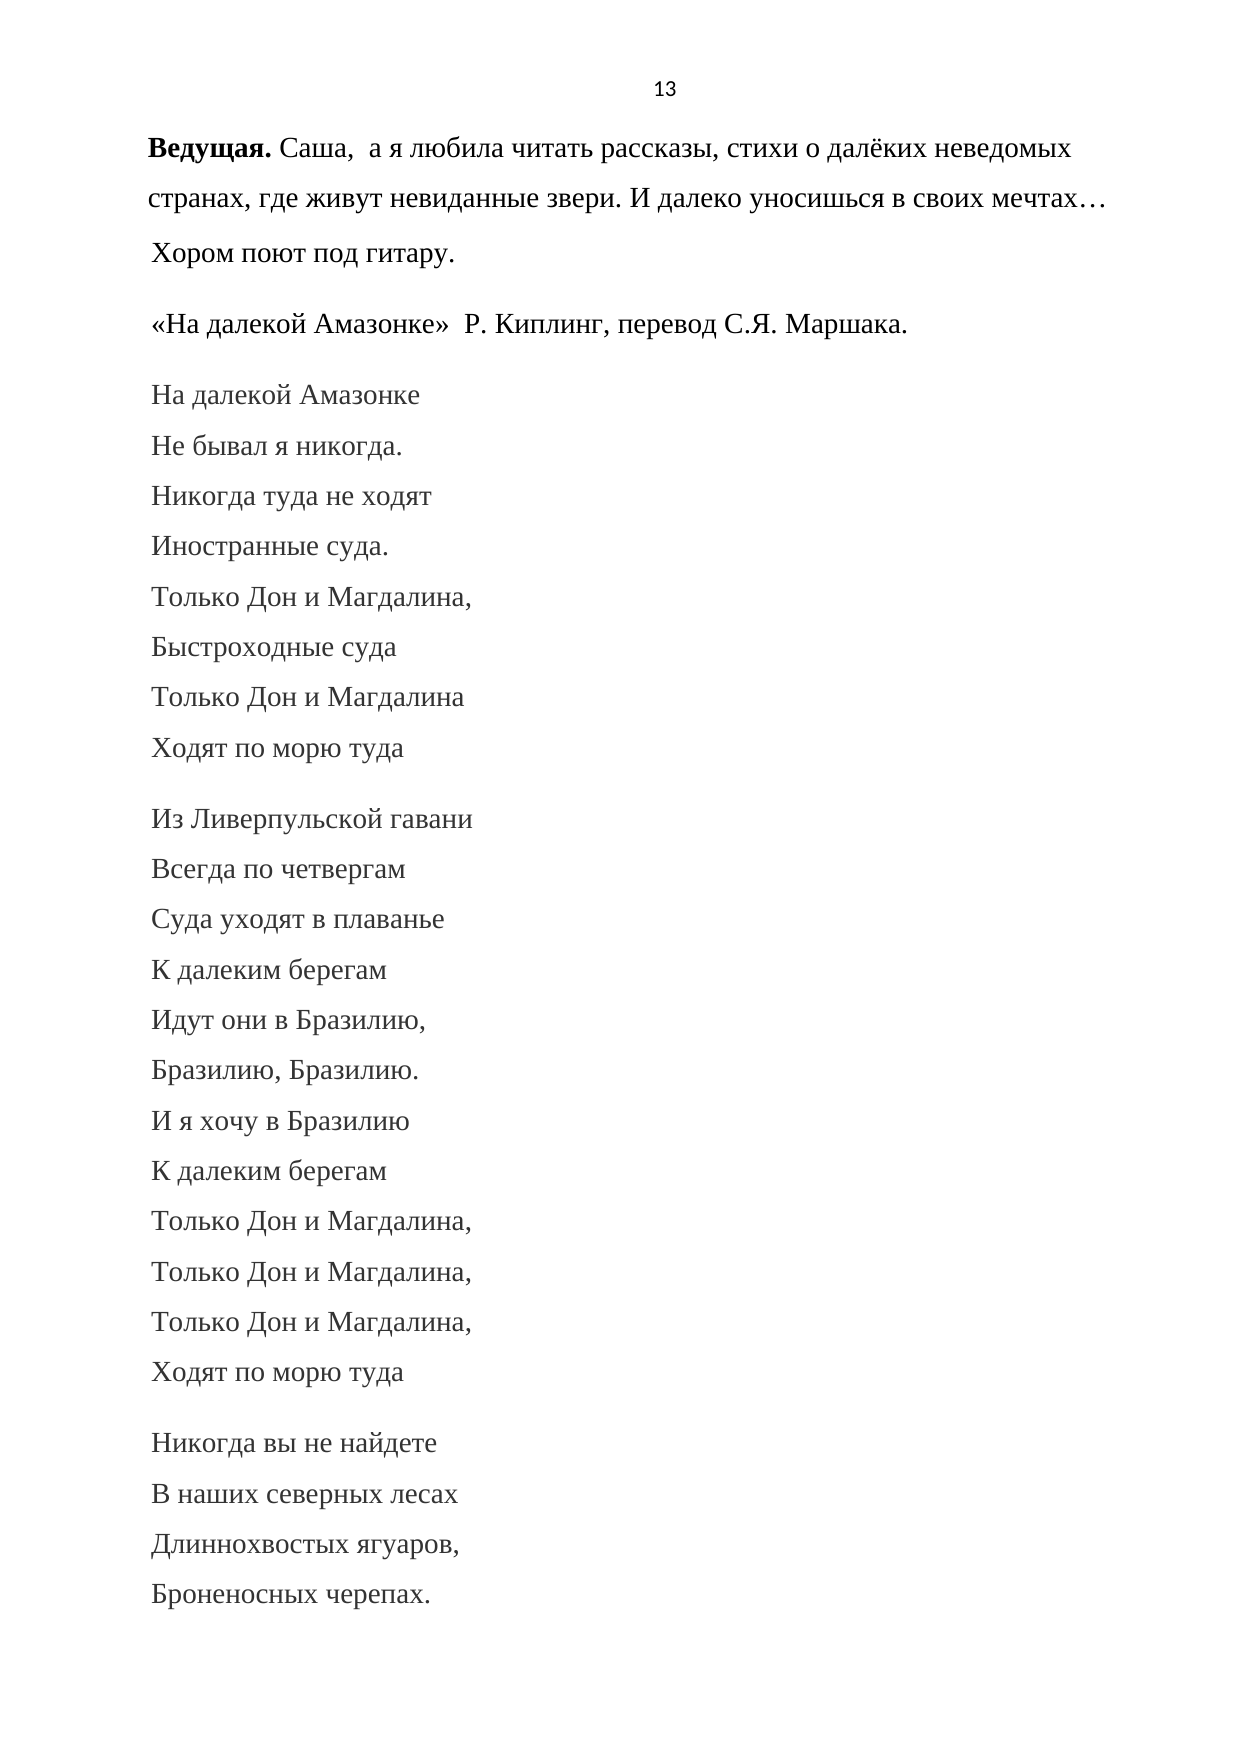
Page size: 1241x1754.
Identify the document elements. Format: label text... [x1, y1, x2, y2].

text Ведущая. Саша, а я любила читать рассказы, стихи о далёких неведомых странах, где живут невиданные звери. И далеко уносишься в своих мечтах… [148, 130, 1181, 214]
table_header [146, 231, 1189, 1614]
